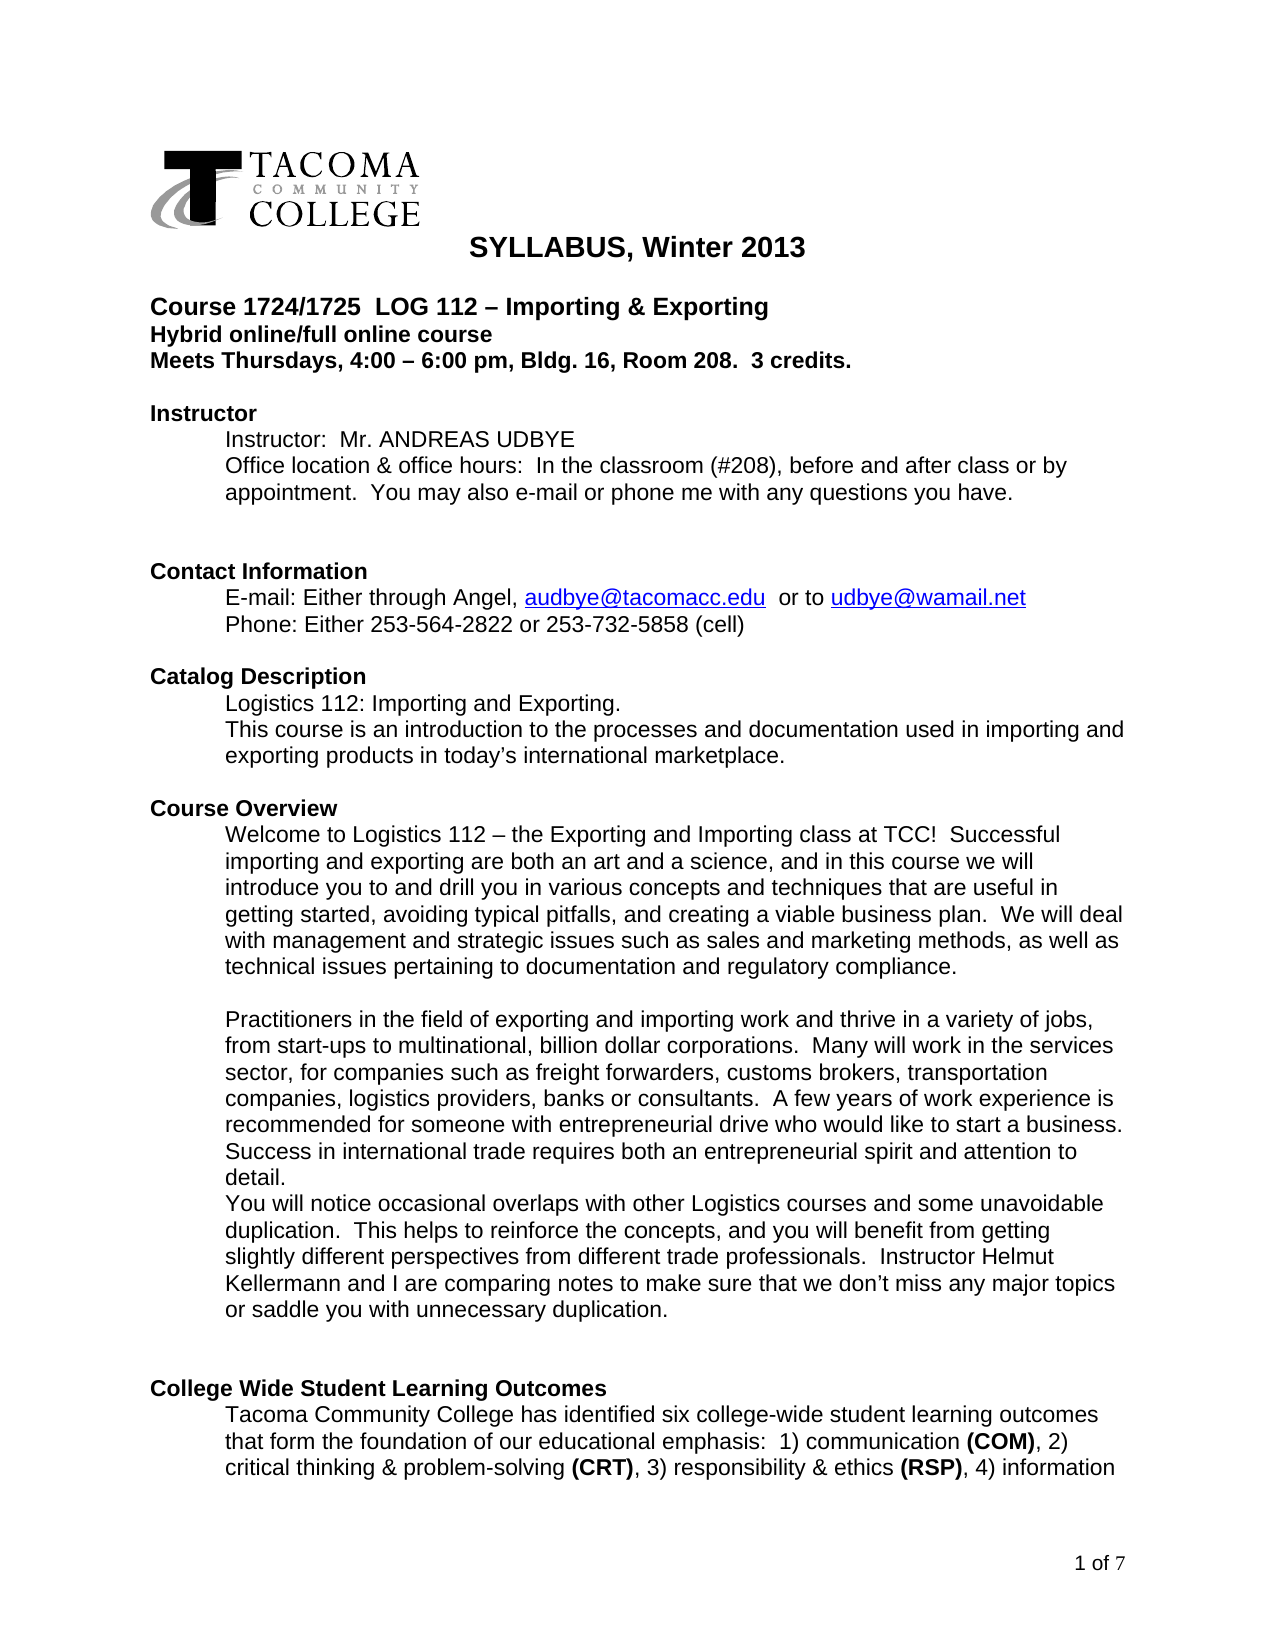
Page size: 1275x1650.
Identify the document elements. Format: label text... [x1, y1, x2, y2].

text Office location & office hours: In the classroom (#208), before and after class or by appointment. You may also e-mail or phone me with any questions you have. [225, 452, 1125, 505]
text Welcome to Logistics 112 – the Exporting and Importing class at TCC! Successful importing and exporting are both an art and a science, and in this course we will introduce you to and drill you in various concepts and techniques that are useful in getting started, avoiding typical pitfalls, and creating a viable business plan. We will deal with management and strategic issues such as sales and marketing methods, as well as technical issues pertaining to documentation and regulatory compliance. [225, 821, 1125, 979]
text Meets Thursdays, 4:00 – 6:00 pm, Bldg. 16, Room 208. 3 credits. [150, 347, 1125, 373]
text This course is an introduction to the processes and documentation used in importing and exporting products in today’s international marketplace. [225, 716, 1125, 769]
text You will notice occasional overlaps with other Logistics courses and some unavoidable duplication. This helps to reinforce the concepts, and you will benefit from getting slightly different perspectives from different trade professionals. Instructor Helmut Kellermann and I are comparing notes to make sure that we don’t miss any major topics or saddle you with unnecessary duplication. [225, 1190, 1125, 1322]
text E-mail: Either through Angel, audbye@tacomacc.edu or to udbye@wamail.net [225, 584, 1125, 611]
text College Wide Student Learning Outcomes [150, 1375, 1125, 1401]
text SYLLABUS, Winter 2013 [150, 230, 1125, 263]
text Hybrid online/full online course [150, 321, 1125, 347]
text Instructor: Mr. ANDREAS UDBYE [225, 426, 1125, 452]
text Catalog Description [150, 663, 1125, 690]
text Course Overview [150, 795, 1125, 821]
text Course 1724/1725 LOG 112 – Importing & Exporting [150, 292, 1125, 321]
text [225, 1401, 1125, 1480]
text Instructor [150, 400, 1125, 426]
text Practitioners in the field of exporting and importing work and thrive in a variety of jobs, from start-ups to multinational, billion dollar corporations. Many will work in the services sector, for companies such as freight forwarders, customs brokers, transportation companies, logistics providers, banks or consultants. A few years of work experience is recommended for someone with entrepreneurial drive who would like to start a business. Success in international trade requires both an entrepreneurial spirit and attention to detail. [225, 1006, 1125, 1190]
text Phone: Either 253-564-2822 or 253-732-5858 (cell) [225, 611, 1125, 637]
text Contact Information [150, 558, 1125, 584]
text Logistics 112: Importing and Exporting. [225, 690, 1125, 716]
